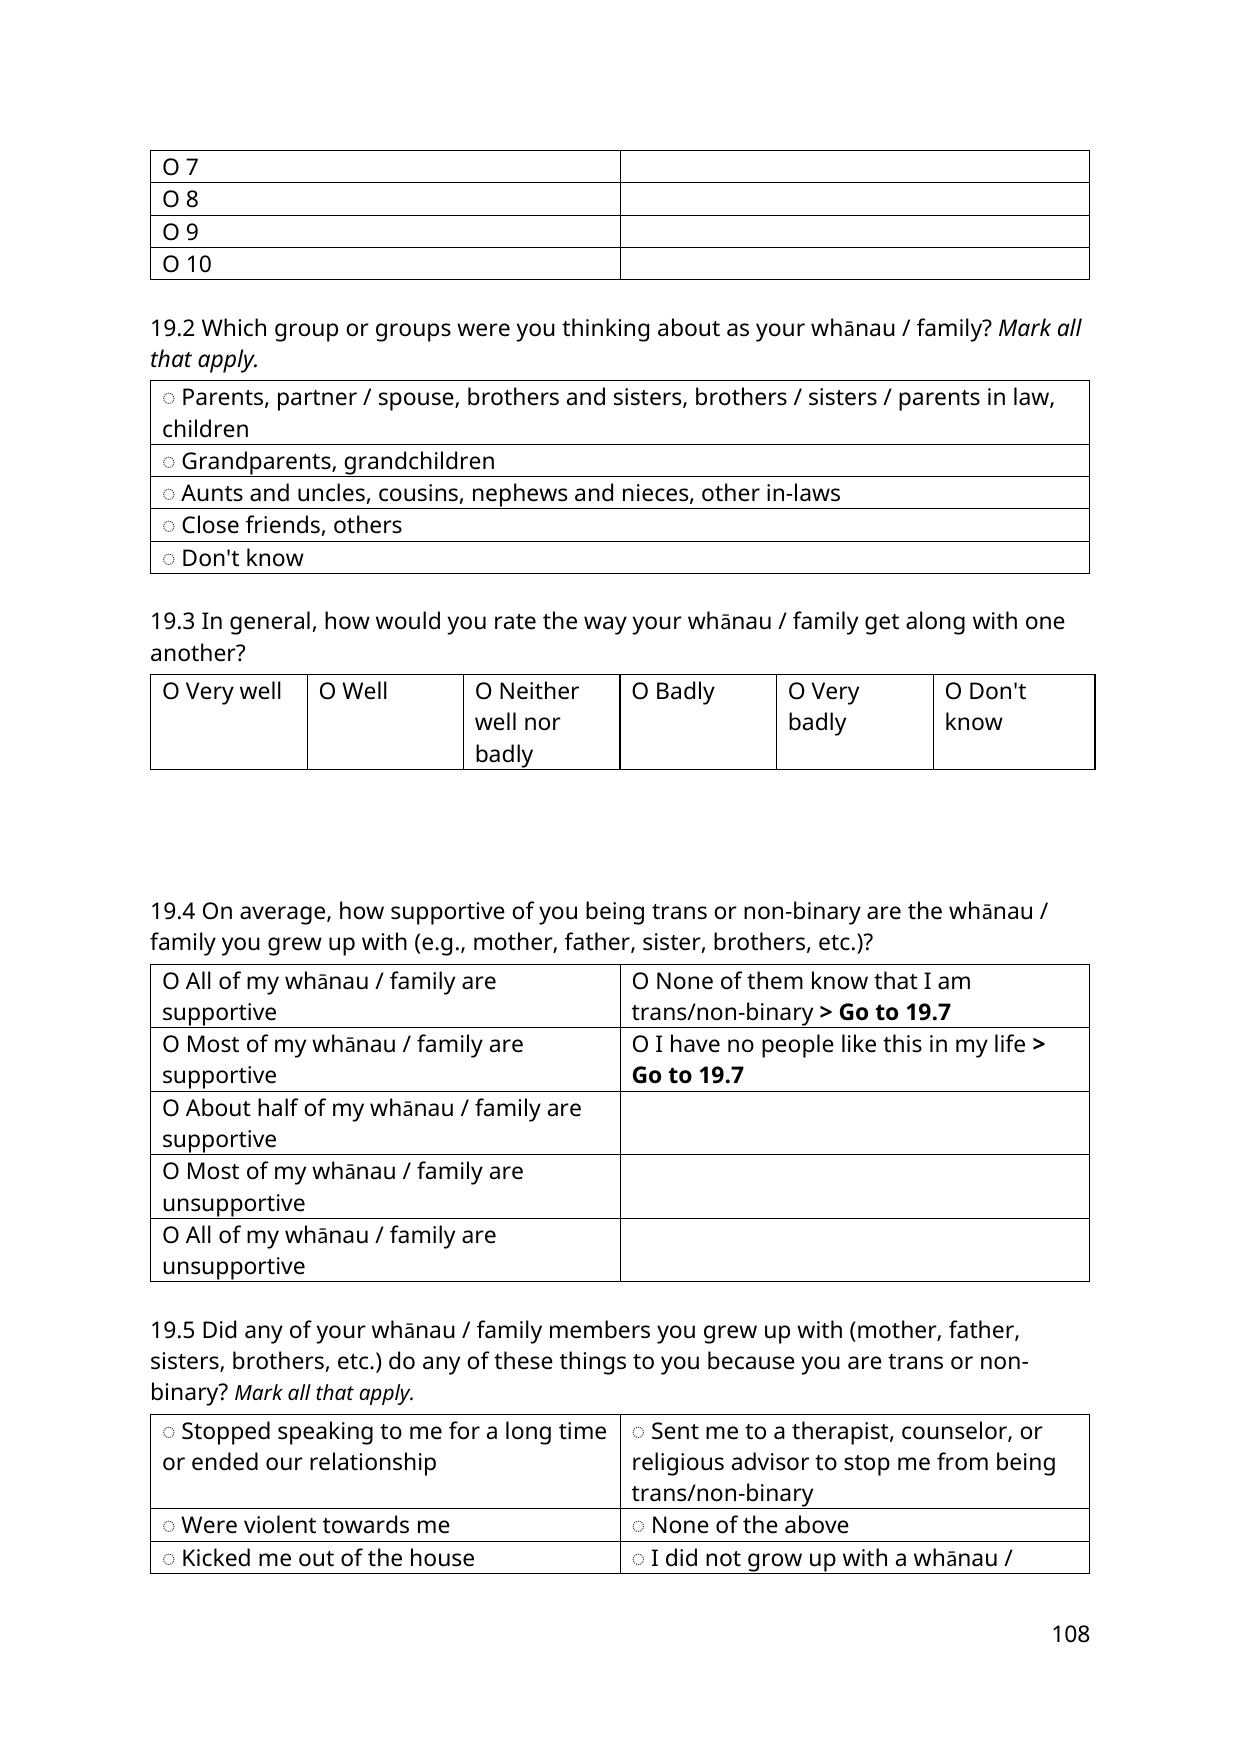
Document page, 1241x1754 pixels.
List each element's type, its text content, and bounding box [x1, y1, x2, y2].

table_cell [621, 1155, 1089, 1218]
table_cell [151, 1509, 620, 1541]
text 19.5 Did any of your whānau / family members you grew up with (mother, father, sisters, brothers, etc.) do any of these things to you because you are trans or non-binary? Mark all that apply. [150, 1313, 1090, 1407]
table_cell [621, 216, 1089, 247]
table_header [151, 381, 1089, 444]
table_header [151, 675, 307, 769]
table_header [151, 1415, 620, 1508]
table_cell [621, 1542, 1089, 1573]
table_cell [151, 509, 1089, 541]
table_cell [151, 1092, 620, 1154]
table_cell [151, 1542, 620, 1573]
text 19.3 In general, how would you rate the way your whānau / family get along with one another? [150, 605, 1090, 668]
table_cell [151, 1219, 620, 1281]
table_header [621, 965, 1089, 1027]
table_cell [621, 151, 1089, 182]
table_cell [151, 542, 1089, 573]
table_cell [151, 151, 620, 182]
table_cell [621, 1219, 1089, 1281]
text 19.2 Which group or groups were you thinking about as your whānau / family? Mark all that apply. [150, 311, 1090, 374]
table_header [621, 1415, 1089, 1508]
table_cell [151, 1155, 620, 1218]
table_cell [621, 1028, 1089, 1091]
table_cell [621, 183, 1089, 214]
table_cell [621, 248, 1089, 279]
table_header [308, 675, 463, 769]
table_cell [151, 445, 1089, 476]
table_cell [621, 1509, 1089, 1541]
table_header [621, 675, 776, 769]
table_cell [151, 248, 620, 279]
text 19.4 On average, how supportive of you being trans or non-binary are the whānau / family you grew up with (e.g., mother, father, sister, brothers, etc.)? [150, 895, 1090, 957]
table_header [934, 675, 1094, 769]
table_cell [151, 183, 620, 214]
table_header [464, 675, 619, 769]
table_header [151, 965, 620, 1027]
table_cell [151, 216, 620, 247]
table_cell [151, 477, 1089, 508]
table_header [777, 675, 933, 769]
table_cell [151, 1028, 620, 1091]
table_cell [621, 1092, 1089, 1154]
